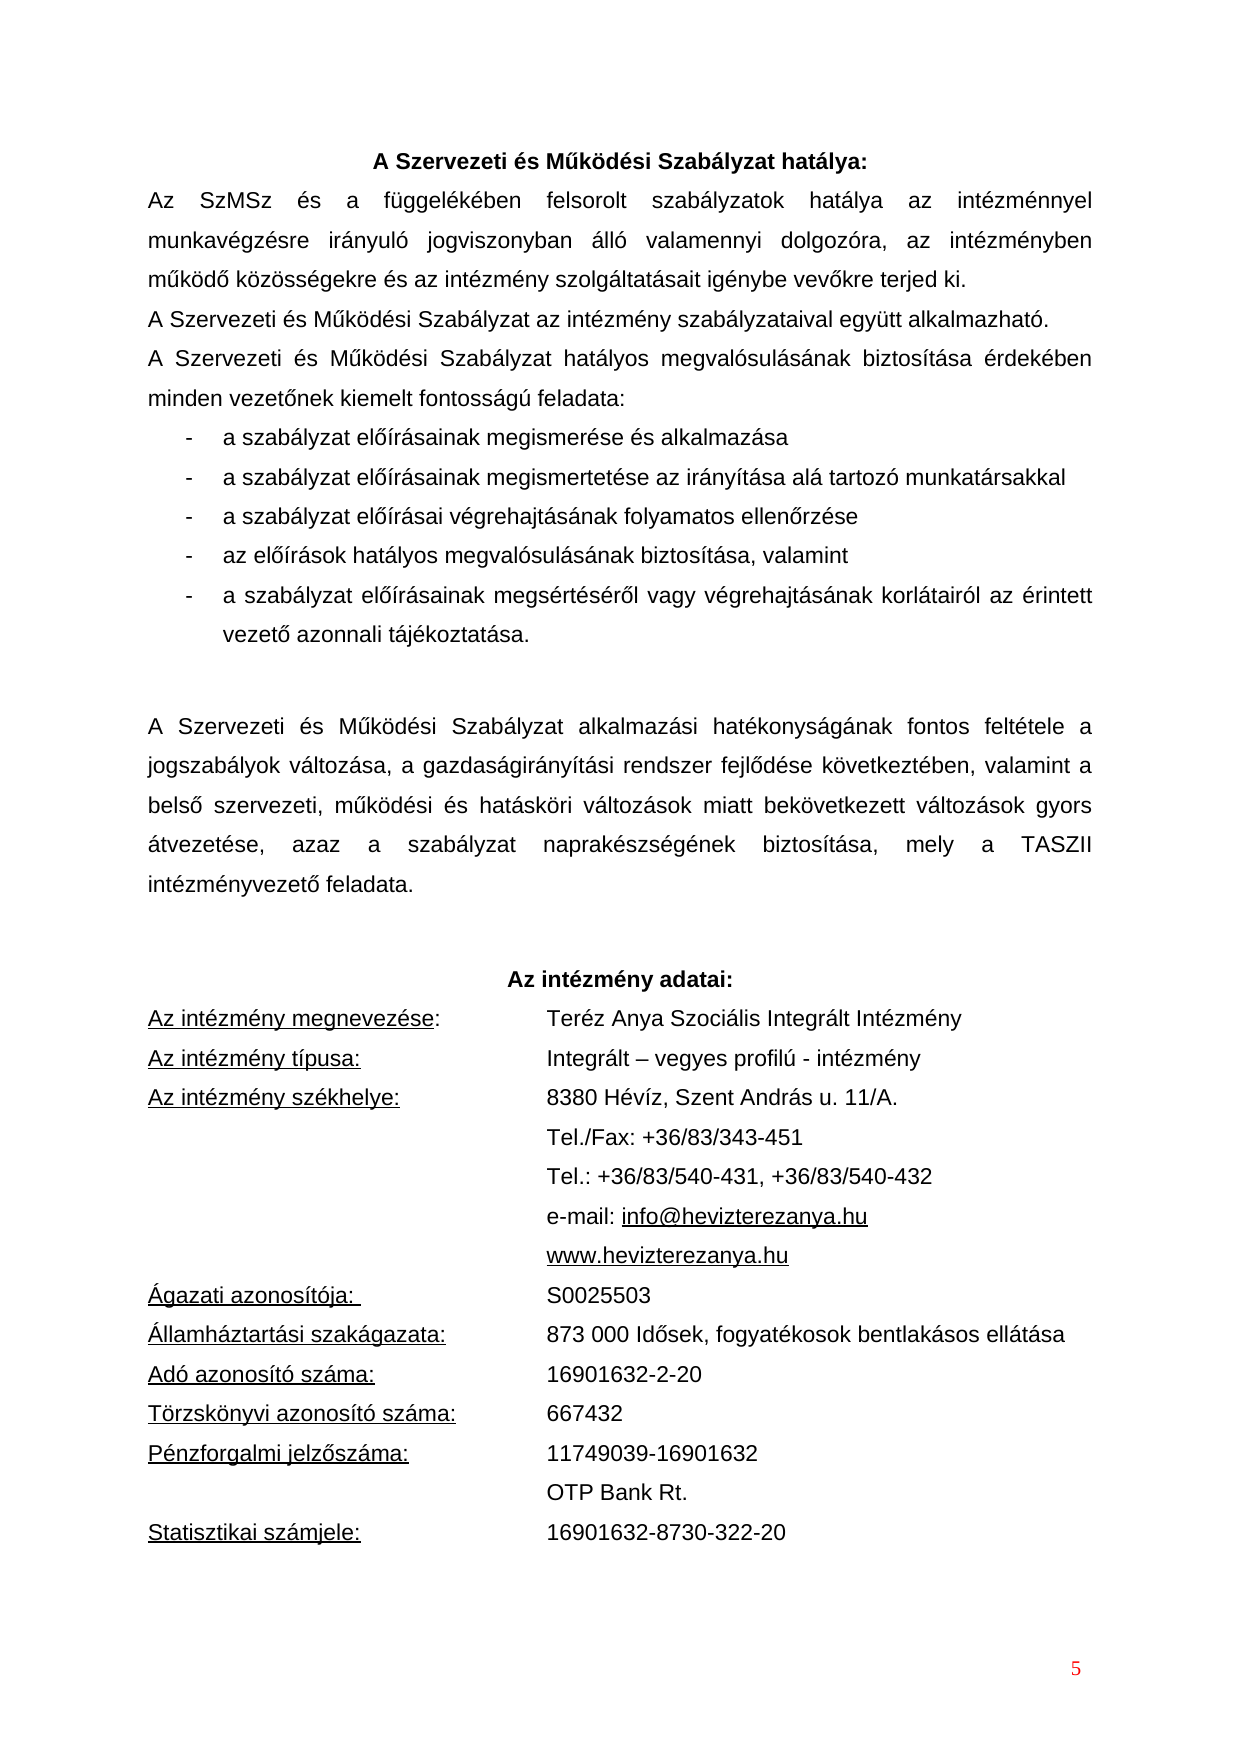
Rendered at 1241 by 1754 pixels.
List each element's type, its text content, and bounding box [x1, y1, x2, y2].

text e-mail: info@hevizterezanya.hu [148, 1203, 1093, 1229]
text A Szervezeti és Működési Szabályzat hatályos megvalósulásának biztosítása érdekében minden vezetőnek kiemelt fontosságú feladata: [148, 345, 1093, 411]
text Törzskönyvi azonosító száma: 667432 [148, 1400, 1093, 1426]
text Tel./Fax: +36/83/343-451 [148, 1124, 1093, 1150]
text Adó azonosító száma: 16901632-2-20 [148, 1361, 1093, 1387]
text Az intézmény megnevezése: Teréz Anya Szociális Integrált Intézmény [148, 1005, 1093, 1032]
text OTP Bank Rt. [148, 1479, 1093, 1505]
text www.hevizterezanya.hu [148, 1242, 1093, 1268]
text A Szervezeti és Működési Szabályzat hatálya: [148, 148, 1093, 174]
text A Szervezeti és Működési Szabályzat alkalmazási hatékonyságának fontos feltétele a jogszabályok változása, a gazdaságirányítási rendszer fejlődése következtében, valamint a belső szervezeti, működési és hatásköri változások miatt bekövetkezett változások gyors átvezetése, azaz a szabályzat naprakészségének biztosítása, mely a TASZII intézményvezető feladata. [148, 713, 1093, 897]
list a szabályzat előírásainak megismertetése az irányítása alá tartozó munkatársakkal [185, 463, 1093, 490]
text A Szervezeti és Működési Szabályzat az intézmény szabályzataival együtt alkalmazható. [148, 306, 1093, 332]
text Pénzforgalmi jelzőszáma: 11749039-16901632 [148, 1439, 1093, 1466]
text Az SzMSz és a függelékében felsorolt szabályzatok hatálya az intézménnyel munkavégzésre irányuló jogviszonyban álló valamennyi dolgozóra, az intézményben működő közösségekre és az intézmény szolgáltatásait igénybe vevőkre terjed ki. [148, 187, 1093, 292]
text Az intézmény típusa: Integrált – vegyes profilú - intézmény [148, 1045, 1093, 1071]
list a szabályzat előírásainak megismerése és alkalmazása [185, 424, 1093, 450]
list az előírások hatályos megvalósulásának biztosítása, valamint [185, 542, 1093, 569]
text Tel.: +36/83/540-431, +36/83/540-432 [148, 1163, 1093, 1189]
text Az intézmény adatai: [148, 966, 1093, 992]
text Ágazati azonosítója: S0025503 [148, 1282, 1093, 1308]
text Államháztartási szakágazata: 873 000 Idősek, fogyatékosok bentlakásos ellátása [148, 1321, 1093, 1347]
list a szabályzat előírásainak megsértéséről vagy végrehajtásának korlátairól az érintett vezető azonnali tájékoztatása. [185, 582, 1093, 648]
text Statisztikai számjele: 16901632-8730-322-20 [148, 1518, 1093, 1545]
list a szabályzat előírásai végrehajtásának folyamatos ellenőrzése [185, 503, 1093, 529]
text Az intézmény székhelye: 8380 Hévíz, Szent András u. 11/A. [148, 1084, 1093, 1111]
